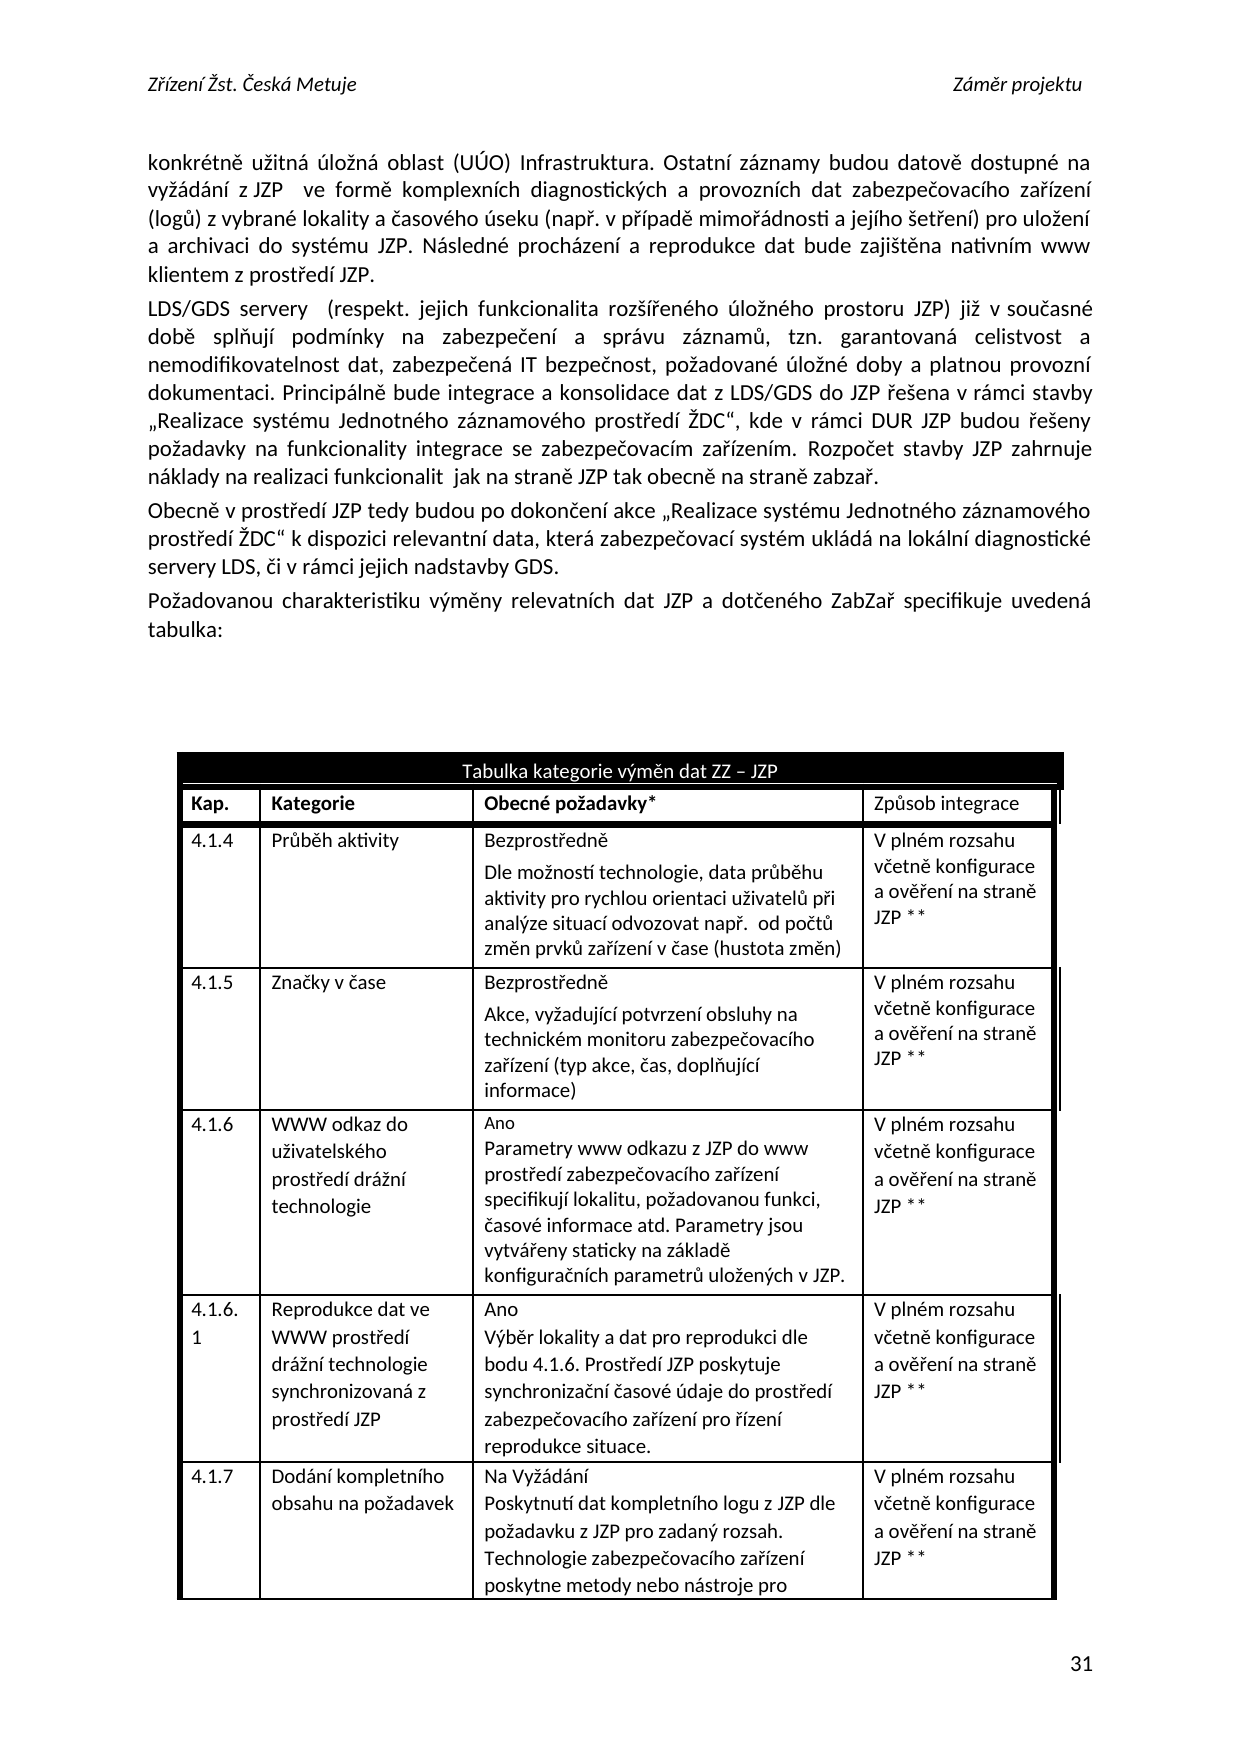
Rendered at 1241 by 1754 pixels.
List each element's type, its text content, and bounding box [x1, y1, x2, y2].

table_cell Ano Výběr lokality a dat pro reprodukci dle bodu 4.1.6. Prostředí JZP poskytuje synchronizační časové údaje do prostředí zabezpečovacího zařízení pro řízení reprodukce situace. [474, 1296, 862, 1461]
table_cell Reprodukce dat ve WWW prostředí drážní technologie synchronizovaná z prostředí JZP [261, 1296, 472, 1461]
table_cell Způsob integrace [864, 790, 1051, 821]
table_cell Kategorie [261, 790, 472, 821]
table_cell V plném rozsahu včetně konfigurace a ověření na straně JZP ** [864, 1296, 1051, 1461]
table_cell Kap. [183, 790, 259, 821]
table_cell 4.1.7 [183, 1463, 259, 1598]
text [148, 148, 1093, 288]
table_cell Bezprostředně Dle možností technologie, data průběhu aktivity pro rychlou orientaci uživatelů při analýze situací odvozovat např. od počtů změn prvků zařízení v čase (hustota změn) [474, 828, 862, 967]
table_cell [261, 1463, 472, 1598]
table_cell Obecné požadavky* [474, 790, 862, 821]
table_cell Značky v čase [261, 969, 472, 1109]
text Obecně v prostředí JZP tedy budou po dokončení akce „Realizace systému Jednotného záznamového prostředí ŽDC“ k dispozici relevantní data, která zabezpečovací systém ukládá na lokální diagnostické servery LDS, či v rámci jejich nadstavby GDS. [148, 496, 1093, 580]
table_cell 4.1.4 [183, 828, 259, 967]
table_cell Bezprostředně Akce, vyžadující potvrzení obsluhy na technickém monitoru zabezpečovacího zařízení (typ akce, čas, doplňující informace) [474, 969, 862, 1109]
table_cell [474, 1463, 862, 1598]
table_cell Průběh aktivity [261, 828, 472, 967]
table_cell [864, 1463, 1051, 1598]
table_cell V plném rozsahu včetně konfigurace a ověření na straně JZP ** [864, 1111, 1051, 1294]
table_cell WWW odkaz do uživatelského prostředí drážní technologie [261, 1111, 472, 1294]
table_cell Ano Parametry www odkazu z JZP do www prostředí zabezpečovacího zařízení specifikují lokalitu, požadovanou funkci, časové informace atd. Parametry jsou vytvářeny staticky na základě konfiguračních parametrů uložených v JZP. [474, 1111, 862, 1294]
table_cell 4.1.6 [183, 1111, 259, 1294]
text Požadovanou charakteristiku výměny relevatních dat JZP a dotčeného ZabZař specifikuje uvedená tabulka: [148, 587, 1093, 643]
table_cell 4.1.5 [183, 969, 259, 1109]
table_cell V plném rozsahu včetně konfigurace a ověření na straně JZP ** [864, 969, 1051, 1109]
table_cell 4.1.6.1 [183, 1296, 259, 1461]
table_cell V plném rozsahu včetně konfigurace a ověření na straně JZP ** [864, 828, 1051, 967]
text LDS/GDS servery (respekt. jejich funkcionalita rozšířeného úložného prostoru JZP) již v současné době splňují podmínky na zabezpečení a správu záznamů, tzn. garantovaná celistvost a nemodifikovatelnost dat, zabezpečená IT bezpečnost, požadované úložné doby a platnou provozní dokumentaci. Principálně bude integrace a konsolidace dat z LDS/GDS do JZP řešena v rámci stavby „Realizace systému Jednotného záznamového prostředí ŽDC“, kde v rámci DUR JZP budou řešeny požadavky na funkcionality integrace se zabezpečovacím zařízením. Rozpočet stavby JZP zahrnuje náklady na realizaci funkcionalit jak na straně JZP tak obecně na straně zabzař. [148, 294, 1093, 490]
table_header Tabulka kategorie výměn dat ZZ – JZP [183, 758, 1057, 783]
